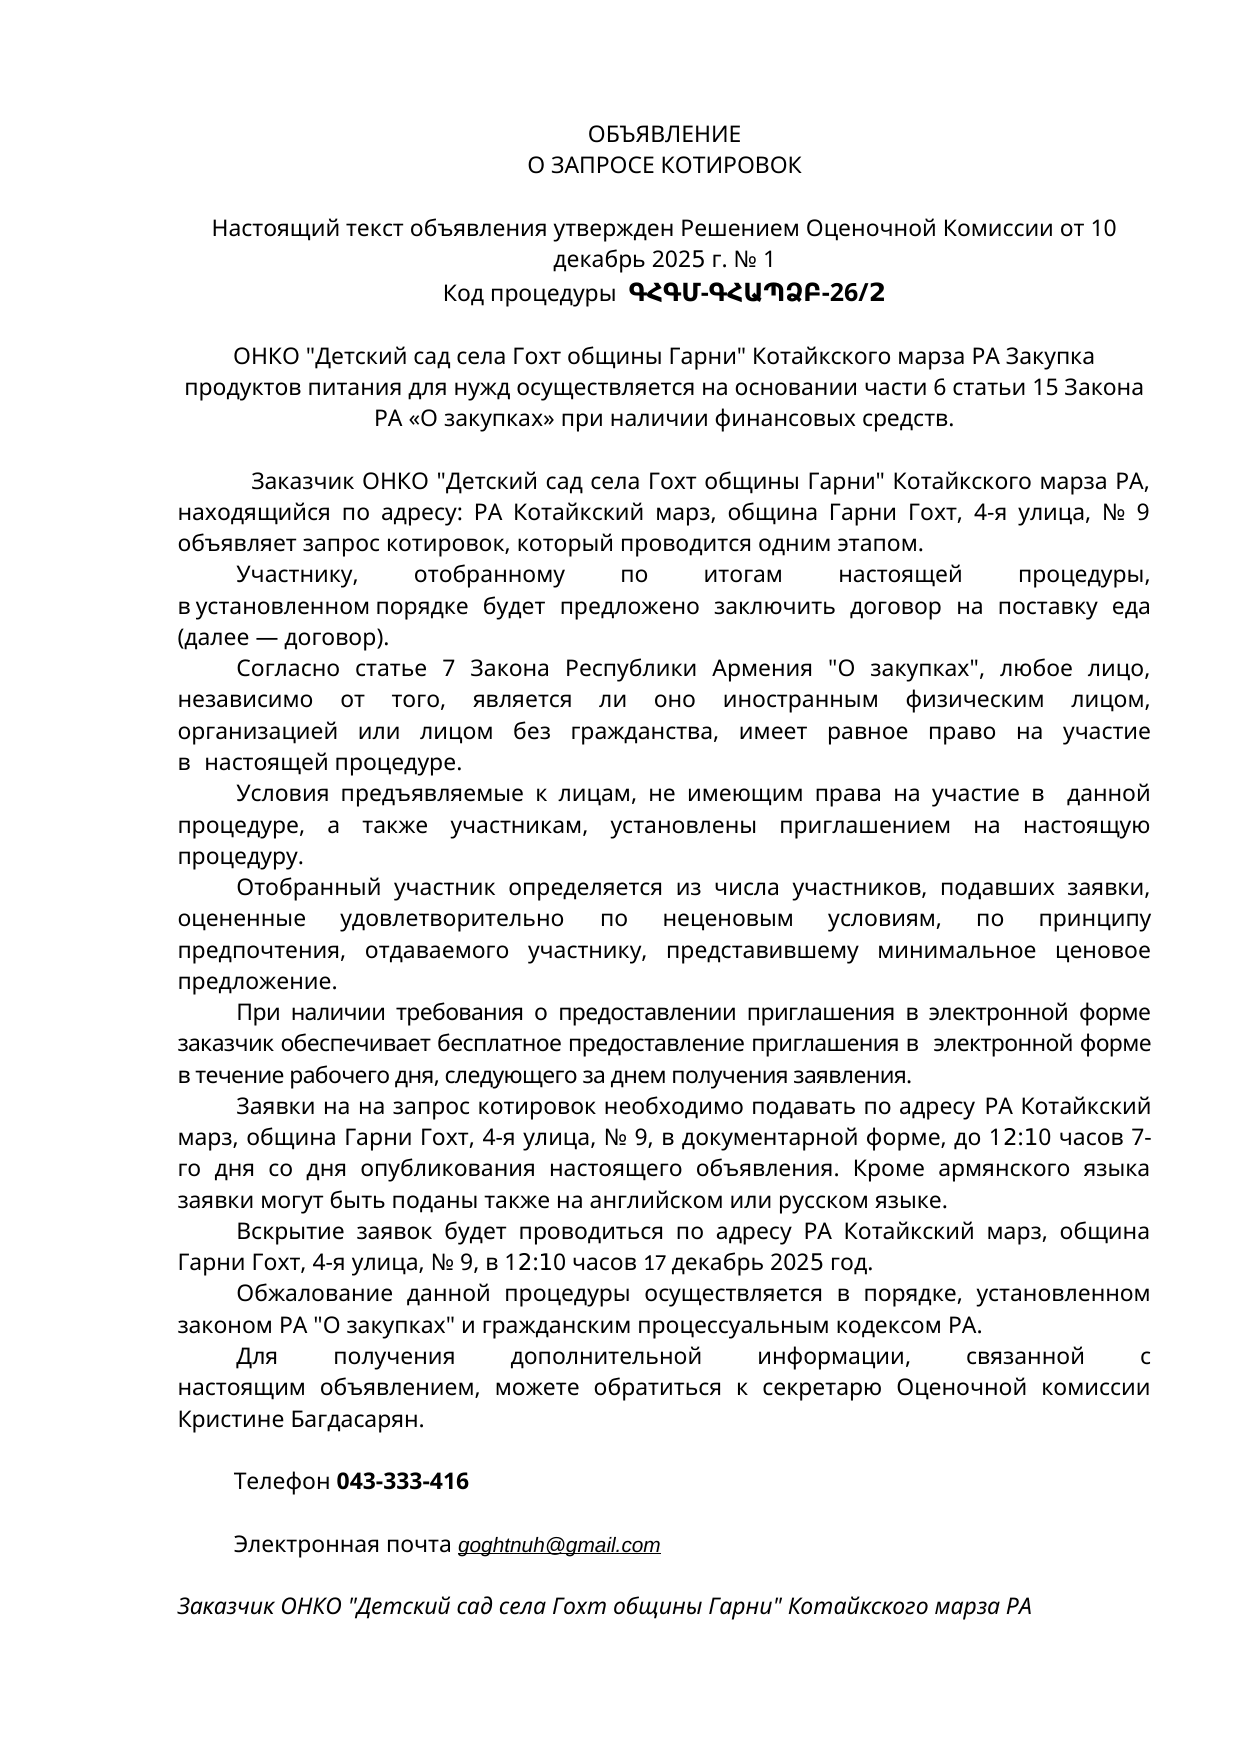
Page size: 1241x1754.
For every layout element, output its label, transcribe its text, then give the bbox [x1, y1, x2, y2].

text О ЗАПРОСЕ КОТИРОВОК [177, 149, 1152, 181]
text Код процедуры ԳՀԳՄ-ԳՀԱՊՁԲ-26/2 [177, 274, 1152, 308]
text Заказчик ОНКО "Детский сад села Гохт общины Гарни" Котайкского марза РА [177, 1590, 1152, 1621]
text Электронная почта goghtnuh@gmail.com [233, 1527, 1152, 1559]
text Участнику, отобранному по итогам настоящей процедуры, в установленном порядке будет предложено заключить договор на поставку еда (далее — договор). [177, 558, 1152, 652]
text ОБЪЯВЛЕНИЕ [177, 118, 1152, 149]
text Обжалование данной процедуры осуществляется в порядке, установленном законом РА "О закупках" и гражданским процессуальным кодексом РА. [177, 1277, 1152, 1340]
text Согласно статье 7 Закона Республики Армения "О закупках", любое лицо, независимо от того, является ли оно иностранным физическим лицом, организацией или лицом без гражданства, имеет равное право на участие в настоящей процедуре. [177, 652, 1152, 777]
text ОНКО "Детский сад села Гохт общины Гарни" Котайкского марза РА Закупка продуктов питания для нужд осуществляется на основании части 6 статьи 15 Закона РА «О закупках» при наличии финансовых средств. [177, 340, 1152, 433]
text Для получения дополнительной информации, связанной с настоящим объявлением, можете обратиться к секретарю Оценочной комиссии Кристине Багдасарян. [177, 1340, 1152, 1434]
text Отобранный участник определяется из числа участников, подавших заявки, оцененные удовлетворительно по неценовым условиям, по принципу предпочтения, отдаваемого участнику, представившему минимальное ценовое предложение. [177, 871, 1152, 996]
text Условия предъявляемые к лицам, не имеющим права на участие в данной процедуре, а также участникам, установлены приглашением на настоящую процедуру. [177, 777, 1152, 871]
text Вскрытие заявок будет проводиться по адресу РА Котайкский марз, община Гарни Гохт, 4-я улица, № 9, в 12:10 часов 17 декабрь 2025 год. [177, 1215, 1152, 1277]
text При наличии требования о предоставлении приглашения в электронной форме заказчик обеспечивает бесплатное предоставление приглашения в электронной форме в течение рабочего дня, следующего за днем получения заявления. [177, 996, 1152, 1090]
text Телефон 043-333-416 [233, 1465, 1152, 1496]
text Настоящий текст объявления утвержден Решением Оценочной Комиссии от 10 декабрь 2025 г. № 1 [177, 212, 1152, 274]
text Заказчик ОНКО "Детский сад села Гохт общины Гарни" Котайкского марза РА, находящийся по адресу: РА Котайкский марз, община Гарни Гохт, 4-я улица, № 9 объявляет запрос котировок, который проводится одним этапом. [177, 465, 1152, 558]
text Заявки на на запрос котировок необходимо подавать по адресу РА Котайкский марз, община Гарни Гохт, 4-я улица, № 9, в документарной форме, до 12:10 часов 7-го дня со дня опубликования настоящего объявления. Кроме армянского языка заявки могут быть поданы также на английском или русском языке. [177, 1090, 1152, 1215]
